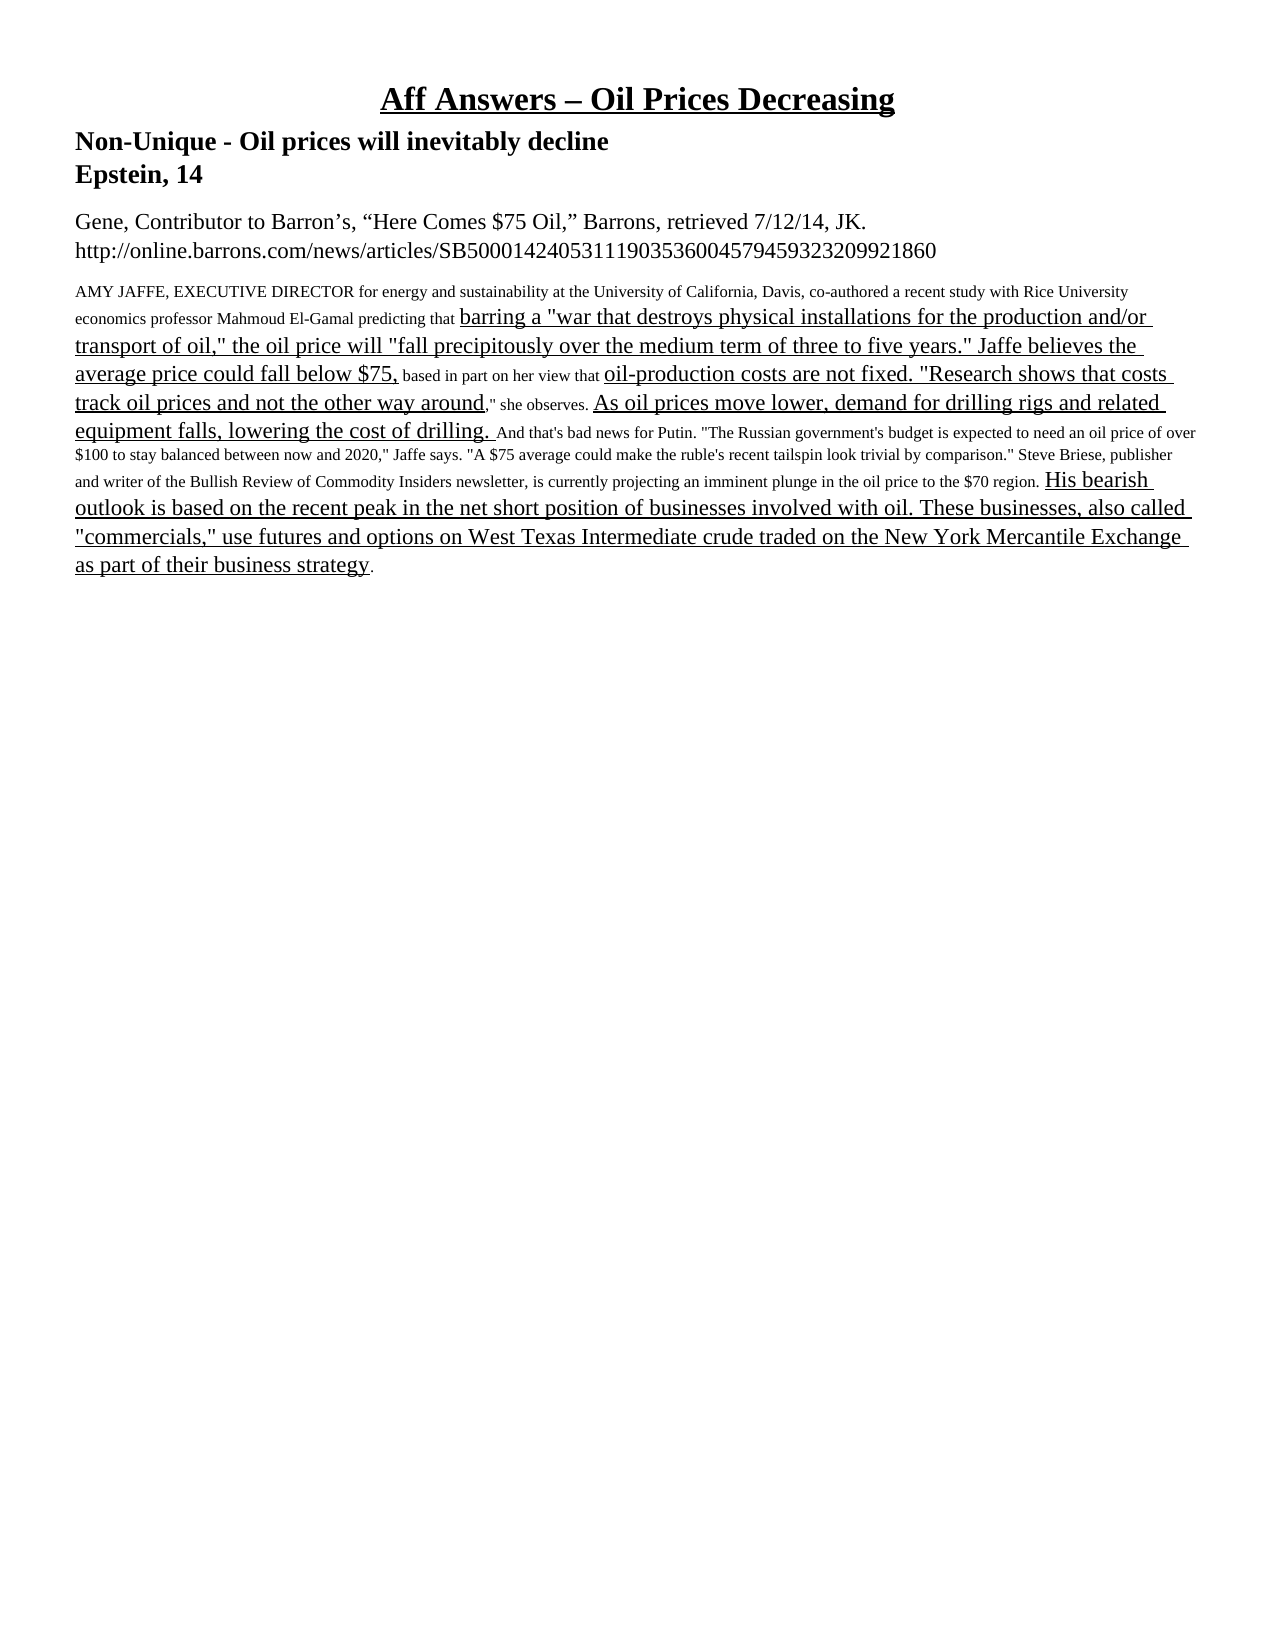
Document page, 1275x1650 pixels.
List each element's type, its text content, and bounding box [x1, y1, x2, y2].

subtitle Non-Unique - Oil prices will inevitably decline [75, 125, 1200, 156]
text Epstein, 14 [75, 158, 1200, 189]
text Gene, Contributor to Barron’s, “Here Comes $75 Oil,” Barrons, retrieved 7/12/14, JK. http://online.barrons.com/news/articles/SB50001424053111903536004579459323209921860 [75, 208, 1200, 263]
text AMY JAFFE, EXECUTIVE DIRECTOR for energy and sustainability at the University of California, Davis, co-authored a recent study with Rice University economics professor Mahmoud El-Gamal predicting that barring a "war that destroys physical installations for the production and/or transport of oil," the oil price will "fall precipitously over the medium term of three to five years." Jaffe believes the average price could fall below $75, based in part on her view that oil-production costs are not fixed. "Research shows that costs track oil prices and not the other way around," she observes. As oil prices move lower, demand for drilling rigs and related equipment falls, lowering the cost of drilling. And that's bad news for Putin. "The Russian government's budget is expected to need an oil price of over $100 to stay balanced between now and 2020," Jaffe says. "A $75 average could make the ruble's recent tailspin look trivial by comparison." Steve Briese, publisher and writer of the Bullish Review of Commodity Insiders newsletter, is currently projecting an imminent plunge in the oil price to the $70 region. His bearish outlook is based on the recent peak in the net short position of businesses involved with oil. These businesses, also called "commercials," use futures and options on West Texas Intermediate crude traded on the New York Mercantile Exchange as part of their business strategy. [75, 282, 1200, 578]
subtitle Aff Answers – Oil Prices Decreasing [75, 79, 1200, 117]
